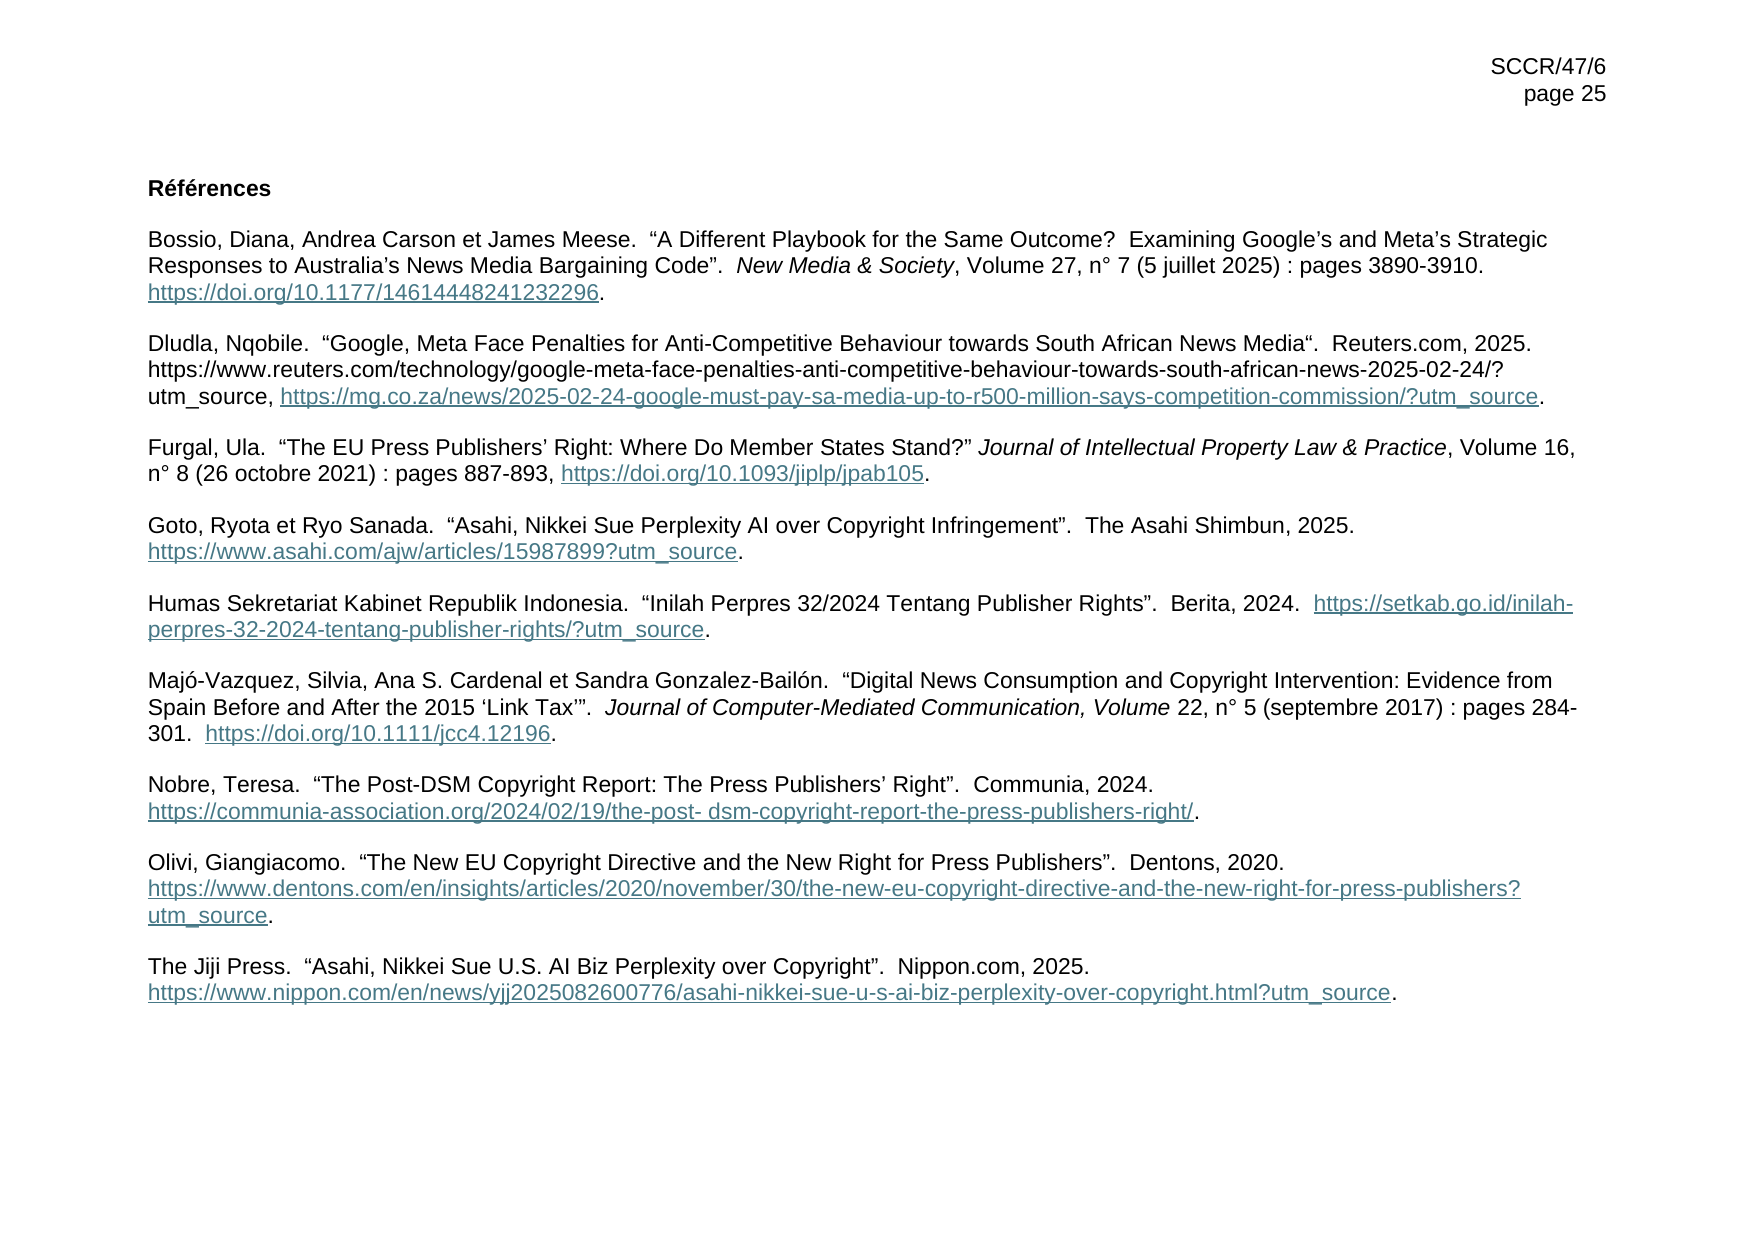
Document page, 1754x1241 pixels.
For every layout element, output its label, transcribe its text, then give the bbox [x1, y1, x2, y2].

text Dludla, Nqobile. “Google, Meta Face Penalties for Anti-Competitive Behaviour towards South African News Media“. Reuters.com, 2025. https://www.reuters.com/technology/google-meta-face-penalties-anti-competitive-behaviour-towards-south-african-news-2025-02-24/?utm_source, https://mg.co.za/news/2025-02-24-google-must-pay-sa-media-up-to-r500-million-says-competition-commission/?utm_source. [148, 330, 1606, 409]
text Bossio, Diana, Andrea Carson et James Meese. “A Different Playbook for the Same Outcome? Examining Google’s and Meta’s Strategic Responses to Australia’s News Media Bargaining Code”. New Media & Society, Volume 27, n° 7 (5 juillet 2025) : pages 3890-3910. https://doi.org/10.1177/14614448241232296. [148, 226, 1606, 305]
text Majó-Vazquez, Silvia, Ana S. Cardenal et Sandra Gonzalez-Bailón. “Digital News Consumption and Copyright Intervention: Evidence from Spain Before and After the 2015 ‘Link Tax’”. Journal of Computer-Mediated Communication, Volume 22, n° 5 (septembre 2017) : pages 284-301. https://doi.org/10.1111/jcc4.12196. [148, 667, 1606, 746]
text Goto, Ryota et Ryo Sanada. “Asahi, Nikkei Sue Perplexity AI over Copyright Infringement”. The Asahi Shimbun, 2025. https://www.asahi.com/ajw/articles/15987899?utm_source. [148, 512, 1606, 564]
text The Jiji Press. “Asahi, Nikkei Sue U.S. AI Biz Perplexity over Copyright”. Nippon.com, 2025. https://www.nippon.com/en/news/yjj2025082600776/asahi-nikkei-sue-u-s-ai-biz-perplexity-over-copyright.html?utm_source. [148, 953, 1606, 1006]
text Références [148, 174, 1606, 201]
text Nobre, Teresa. “The Post-DSM Copyright Report: The Press Publishers’ Right”. Communia, 2024. https://communia-association.org/2024/02/19/the-post- dsm-copyright-report-the-press-publishers-right/. [148, 771, 1606, 824]
text Furgal, Ula. “The EU Press Publishers’ Right: Where Do Member States Stand?” Journal of Intellectual Property Law & Practice, Volume 16, n° 8 (26 octobre 2021) : pages 887-893, https://doi.org/10.1093/jiplp/jpab105. [148, 434, 1606, 487]
text Humas Sekretariat Kabinet Republik Indonesia. “Inilah Perpres 32/2024 Tentang Publisher Rights”. Berita, 2024. https://setkab.go.id/inilah-perpres-32-2024-tentang-publisher-rights/?utm_source. [148, 589, 1606, 642]
text Olivi, Giangiacomo. “The New EU Copyright Directive and the New Right for Press Publishers”. Dentons, 2020. https://www.dentons.com/en/insights/articles/2020/november/30/the-new-eu-copyright-directive-and-the-new-right-for-press-publishers?utm_source. [148, 849, 1606, 928]
